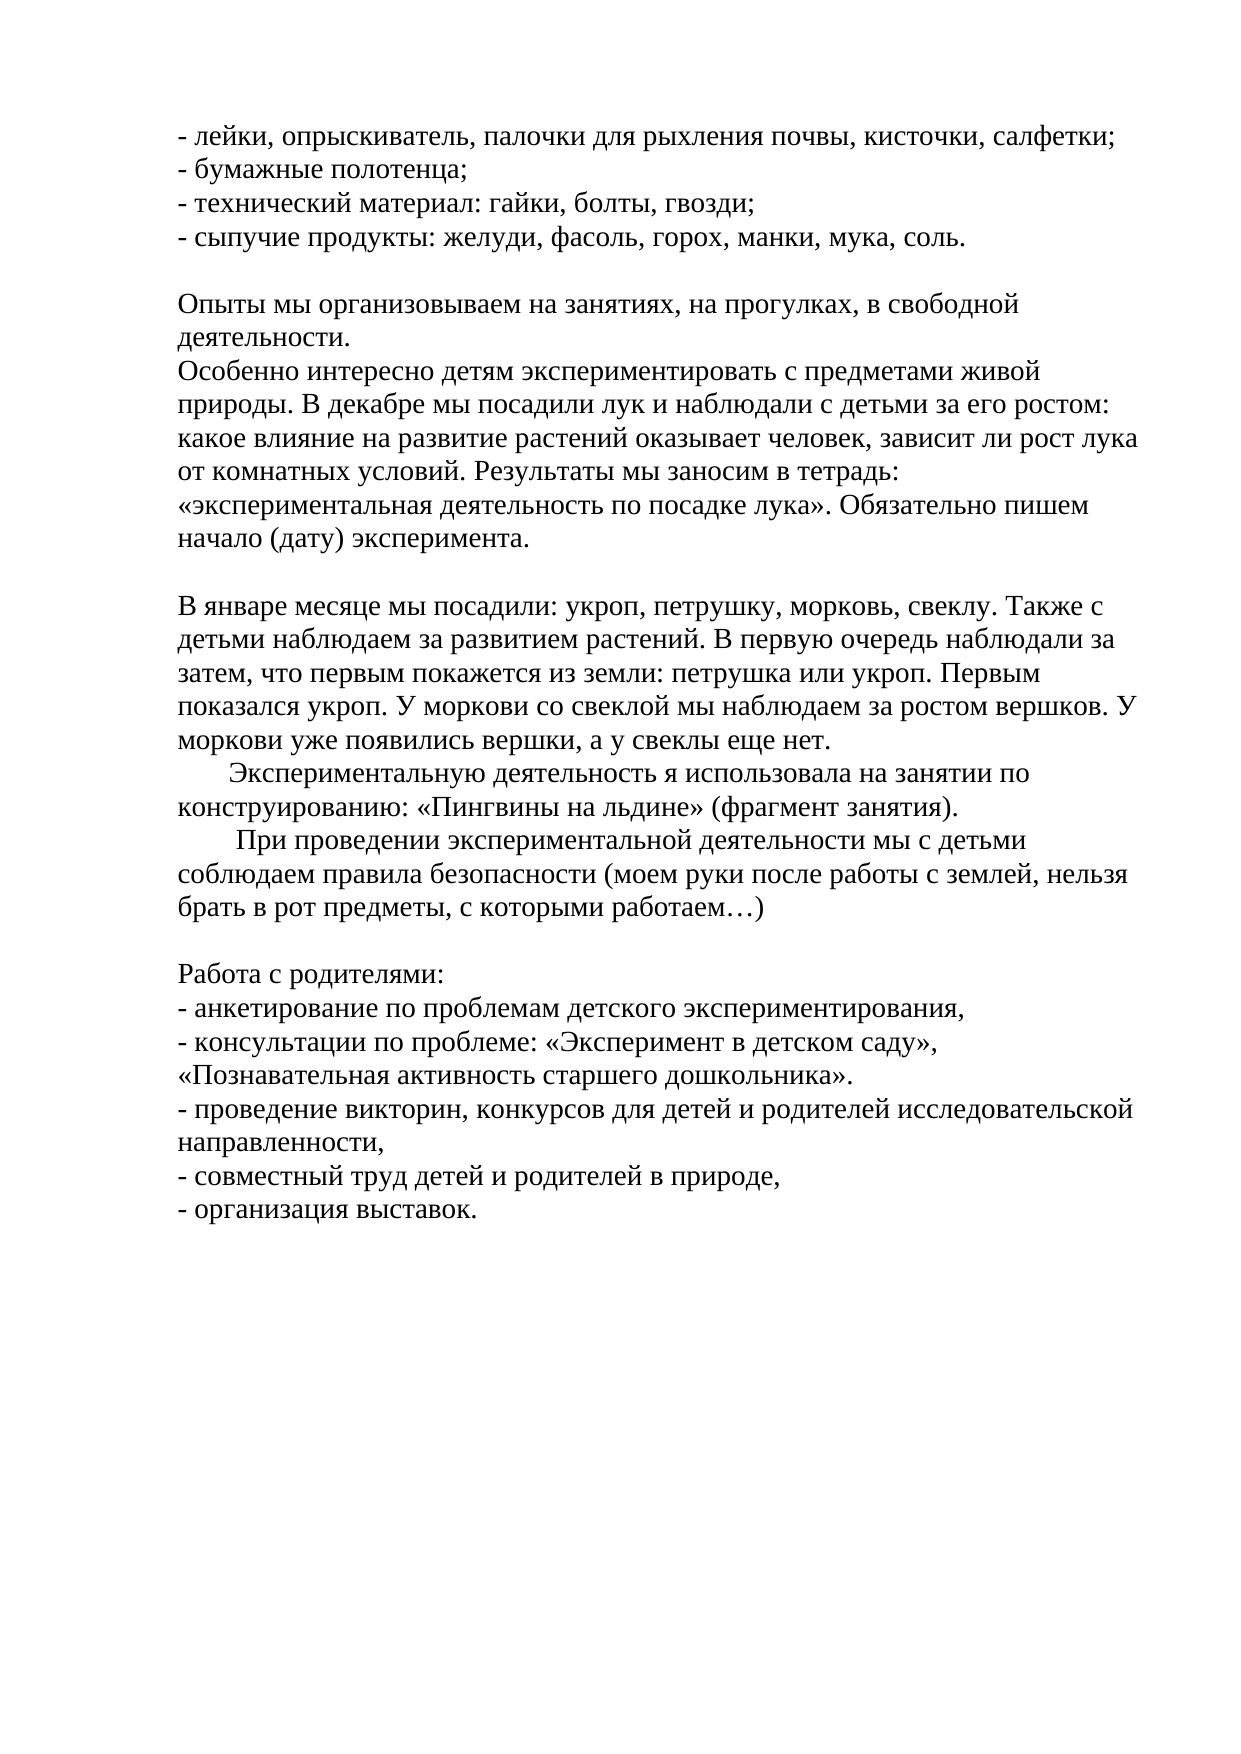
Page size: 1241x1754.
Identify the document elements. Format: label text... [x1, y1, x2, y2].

text - анкетирование по проблемам детского экспериментирования, [177, 990, 1152, 1024]
text Работа с родителями: [177, 957, 1152, 990]
text - технический материал: гайки, болты, гвозди; [177, 185, 1152, 219]
text В январе месяце мы посадили: укроп, петрушку, морковь, свеклу. Также с детьми наблюдаем за развитием растений. В первую очередь наблюдали за затем, что первым покажется из земли: петрушка или укроп. Первым показался укроп. У моркови со свеклой мы наблюдаем за ростом вершков. У моркови уже появились вершки, а у свеклы еще нет. [177, 588, 1152, 755]
text - организация выставок. [177, 1191, 1152, 1225]
text - бумажные полотенца; [177, 152, 1152, 185]
text Особенно интересно детям экспериментировать с предметами живой природы. В декабре мы посадили лук и наблюдали с детьми за его ростом: какое влияние на развитие растений оказывает человек, зависит ли рост лука от комнатных условий. Результаты мы заносим в тетрадь: «экспериментальная деятельность по посадке лука». Обязательно пишем начало (дату) эксперимента. [177, 353, 1152, 554]
text - совместный труд детей и родителей в природе, [177, 1158, 1152, 1191]
text - консультации по проблеме: «Эксперимент в детском саду», «Познавательная активность старшего дошкольника». [177, 1024, 1152, 1091]
text Экспериментальную деятельность я использовала на занятии по конструированию: «Пингвины на льдине» (фрагмент занятия). [177, 755, 1152, 822]
text - лейки, опрыскиватель, палочки для рыхления почвы, кисточки, салфетки; [177, 118, 1152, 152]
text Опыты мы организовываем на занятиях, на прогулках, в свободной деятельности. [177, 286, 1152, 353]
text - сыпучие продукты: желуди, фасоль, горох, манки, мука, соль. [177, 219, 1152, 252]
text При проведении экспериментальной деятельности мы с детьми соблюдаем правила безопасности (моем руки после работы с землей, нельзя брать в рот предметы, с которыми работаем…) [177, 822, 1152, 923]
text - проведение викторин, конкурсов для детей и родителей исследовательской направленности, [177, 1091, 1152, 1158]
